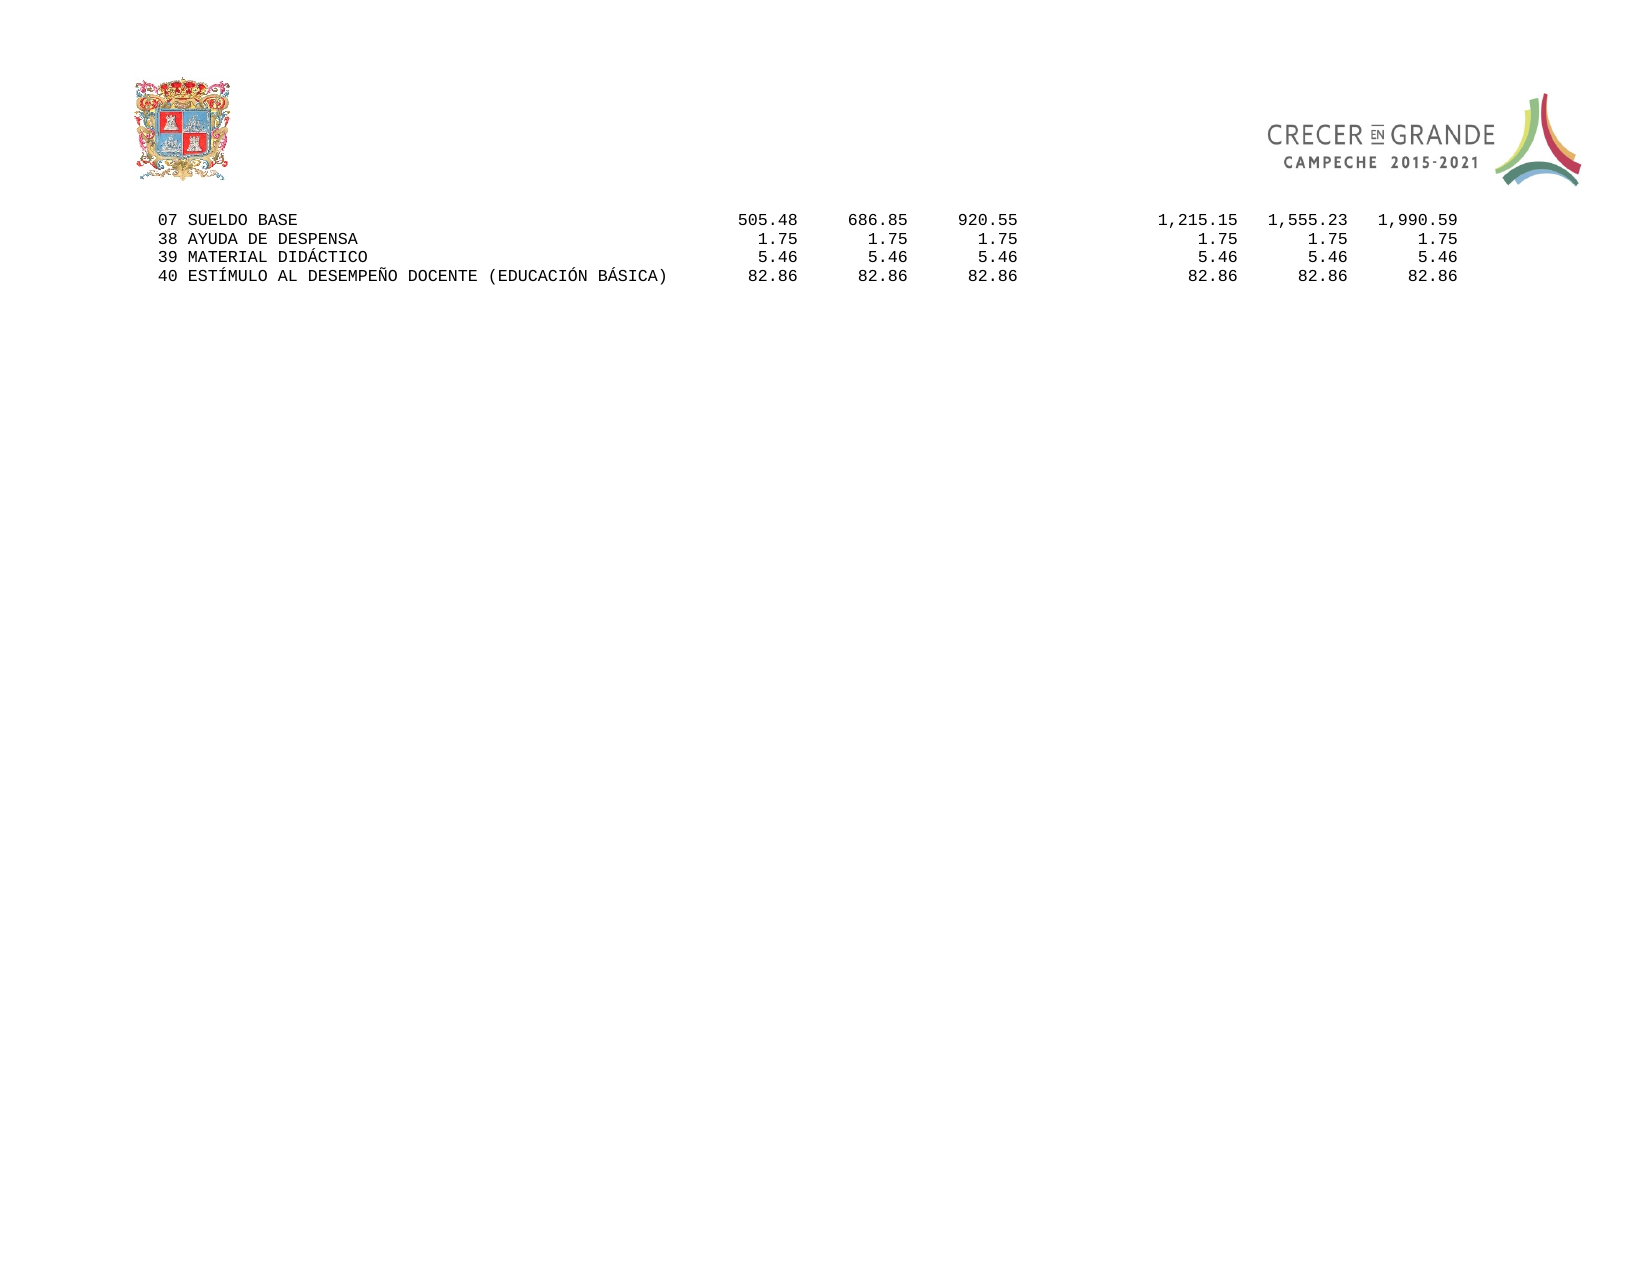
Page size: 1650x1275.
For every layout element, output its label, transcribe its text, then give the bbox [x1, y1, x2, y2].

text 07 SUELDO BASE 505.48 686.85 920.55 1,215.15 1,555.23 1,990.59 [148, 211, 1502, 230]
picture [1262, 87, 1586, 190]
text 39 MATERIAL DIDÁCTICO 5.46 5.46 5.46 5.46 5.46 5.46 [148, 249, 1502, 268]
picture [133, 77, 231, 181]
text 40 ESTÍMULO AL DESEMPEÑO DOCENTE (EDUCACIÓN BÁSICA) 82.86 82.86 82.86 82.86 82.86 82.86 [148, 268, 1502, 287]
text 38 AYUDA DE DESPENSA 1.75 1.75 1.75 1.75 1.75 1.75 [148, 230, 1502, 249]
